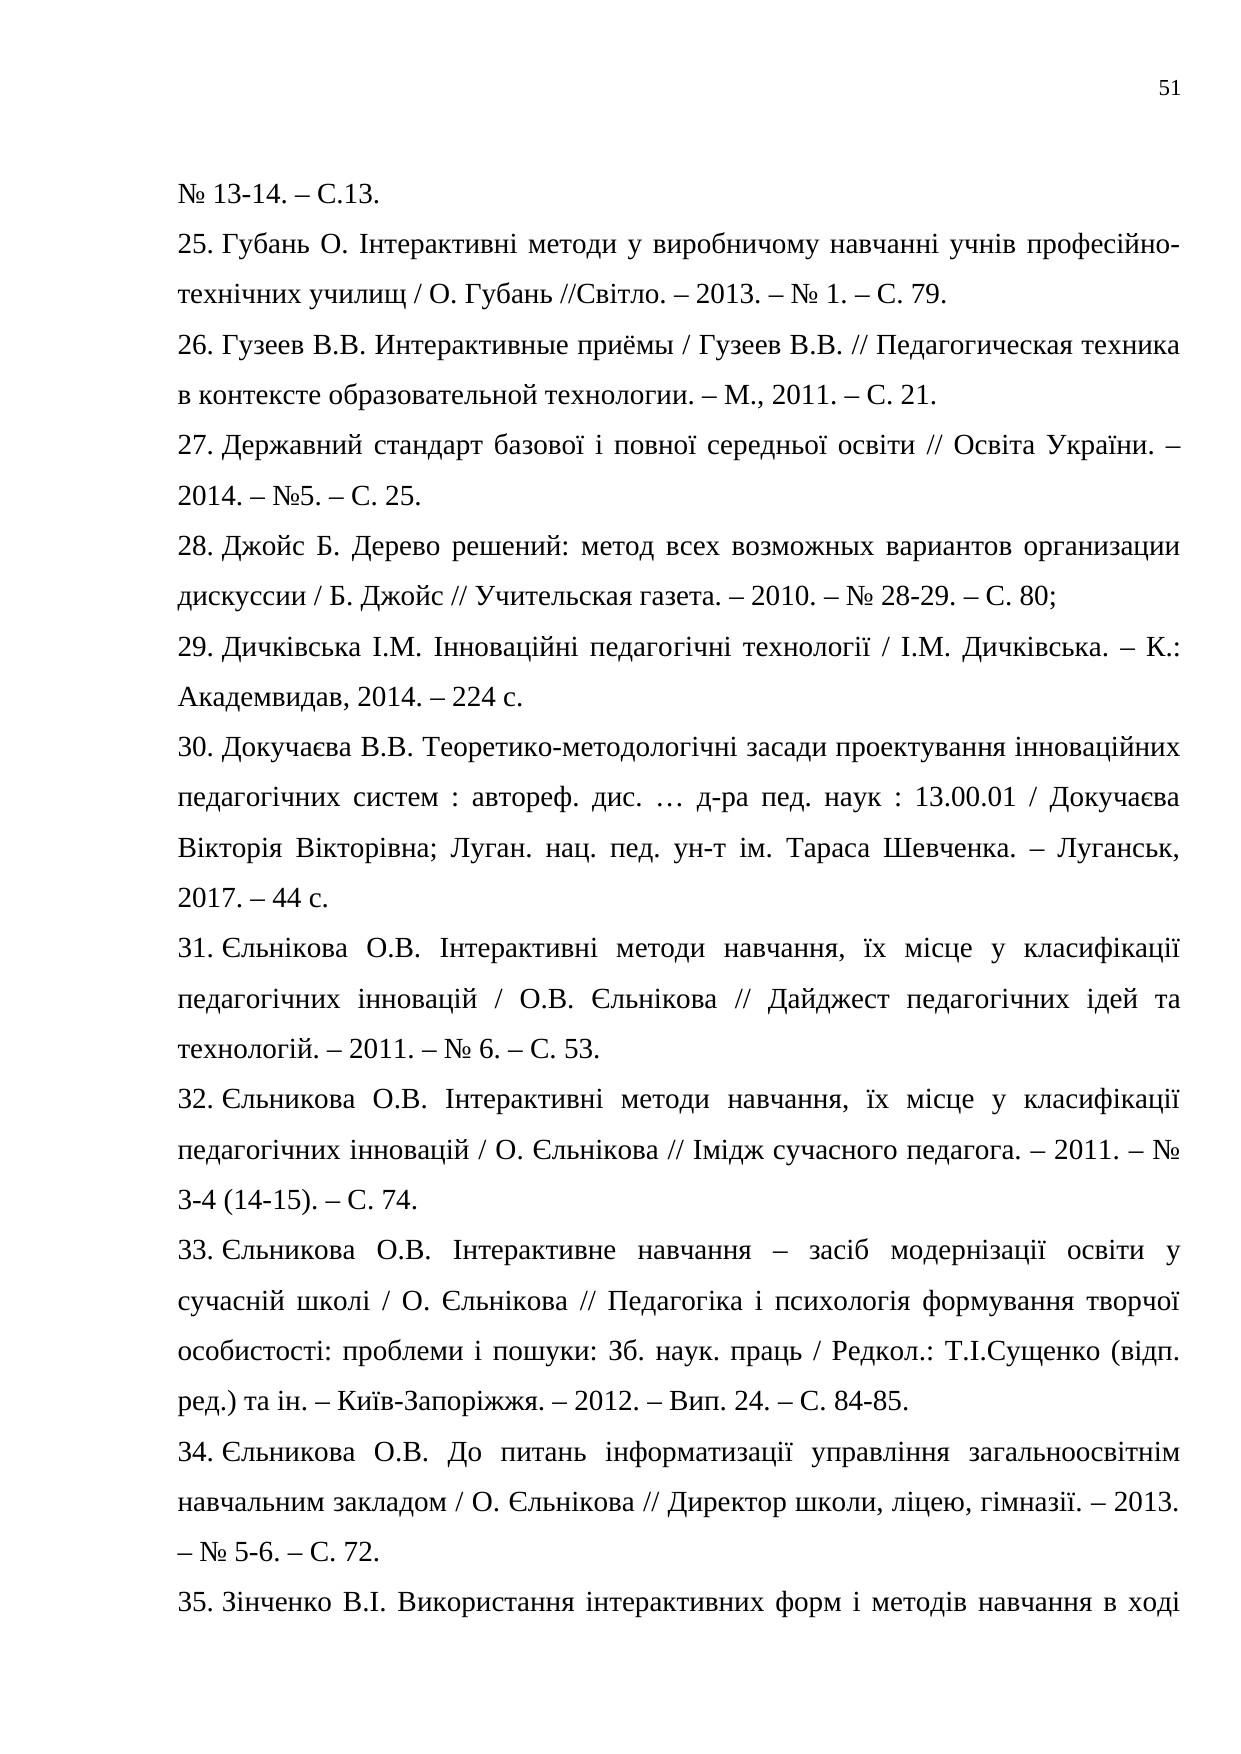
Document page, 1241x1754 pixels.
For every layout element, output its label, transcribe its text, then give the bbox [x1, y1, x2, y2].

list Докучаєва В.В. Теоретико-методологічні засади проектування інноваційних педагогічних систем : автореф. дис. … д-ра пед. наук : 13.00.01 / Докучаєва Вікторія Вікторівна; Луган. нац. пед. ун-т ім. Тараса Шевченка. – Луганськ, 2017. – 44 с. [177, 729, 1181, 914]
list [177, 1584, 1181, 1618]
list Єльникова О.В. Інтерактивні методи навчання, їх місце у класифікації педагогічних інновацій / О. Єльнікова // Імідж сучасного педагога. – 2011. – № 3-4 (14-15). – С. 74. [177, 1081, 1181, 1216]
list Єльнікова О.В. Інтерактивні методи навчання, їх місце у класифікації педагогічних інновацій / О.В. Єльнікова // Дайджест педагогічних ідей та технологій. – 2011. – № 6. – С. 53. [177, 931, 1181, 1065]
list Джойс Б. Дерево решений: метод всех возможных вариантов организации дискуссии / Б. Джойс // Учительская газета. – 2010. – № 28-29. – С. 80; [177, 528, 1181, 612]
list Єльникова О.В. Інтерактивне навчання – засіб модернізації освіти у сучасній школі / О. Єльнікова // Педагогіка і психологія формування творчої особистості: проблеми і пошуки: Зб. наук. праць / Редкол.: Т.І.Сущенко (відп. ред.) та ін. – Київ-Запоріжжя. – 2012. – Вип. 24. – С. 84-85. [177, 1232, 1181, 1417]
list Губань О. Інтерактивні методи у виробничому навчанні учнів професійно-технічних училищ / О. Губань //Світло. – 2013. – № 1. – С. 79. [177, 226, 1181, 310]
list Гузеев В.В. Интерактивные приёмы / Гузеев В.В. // Педагогическая техника в контексте образовательной технологии. – М., 2011. – С. 21. [177, 327, 1181, 411]
list Дичківська І.М. Інноваційні педагогічні технології / І.М. Дичківська. – К.: Академвидав, 2014. – 224 с. [177, 629, 1181, 712]
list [177, 176, 1181, 209]
list Єльникова О.В. До питань інформатизації управління загальноосвітнім навчальним закладом / О. Єльнікова // Директор школи, ліцею, гімназії. – 2013. – № 5-6. – С. 72. [177, 1434, 1181, 1568]
list Державний стандарт базової і повної середньої освіти // Освіта України. – 2014. – №5. – С. 25. [177, 427, 1181, 511]
